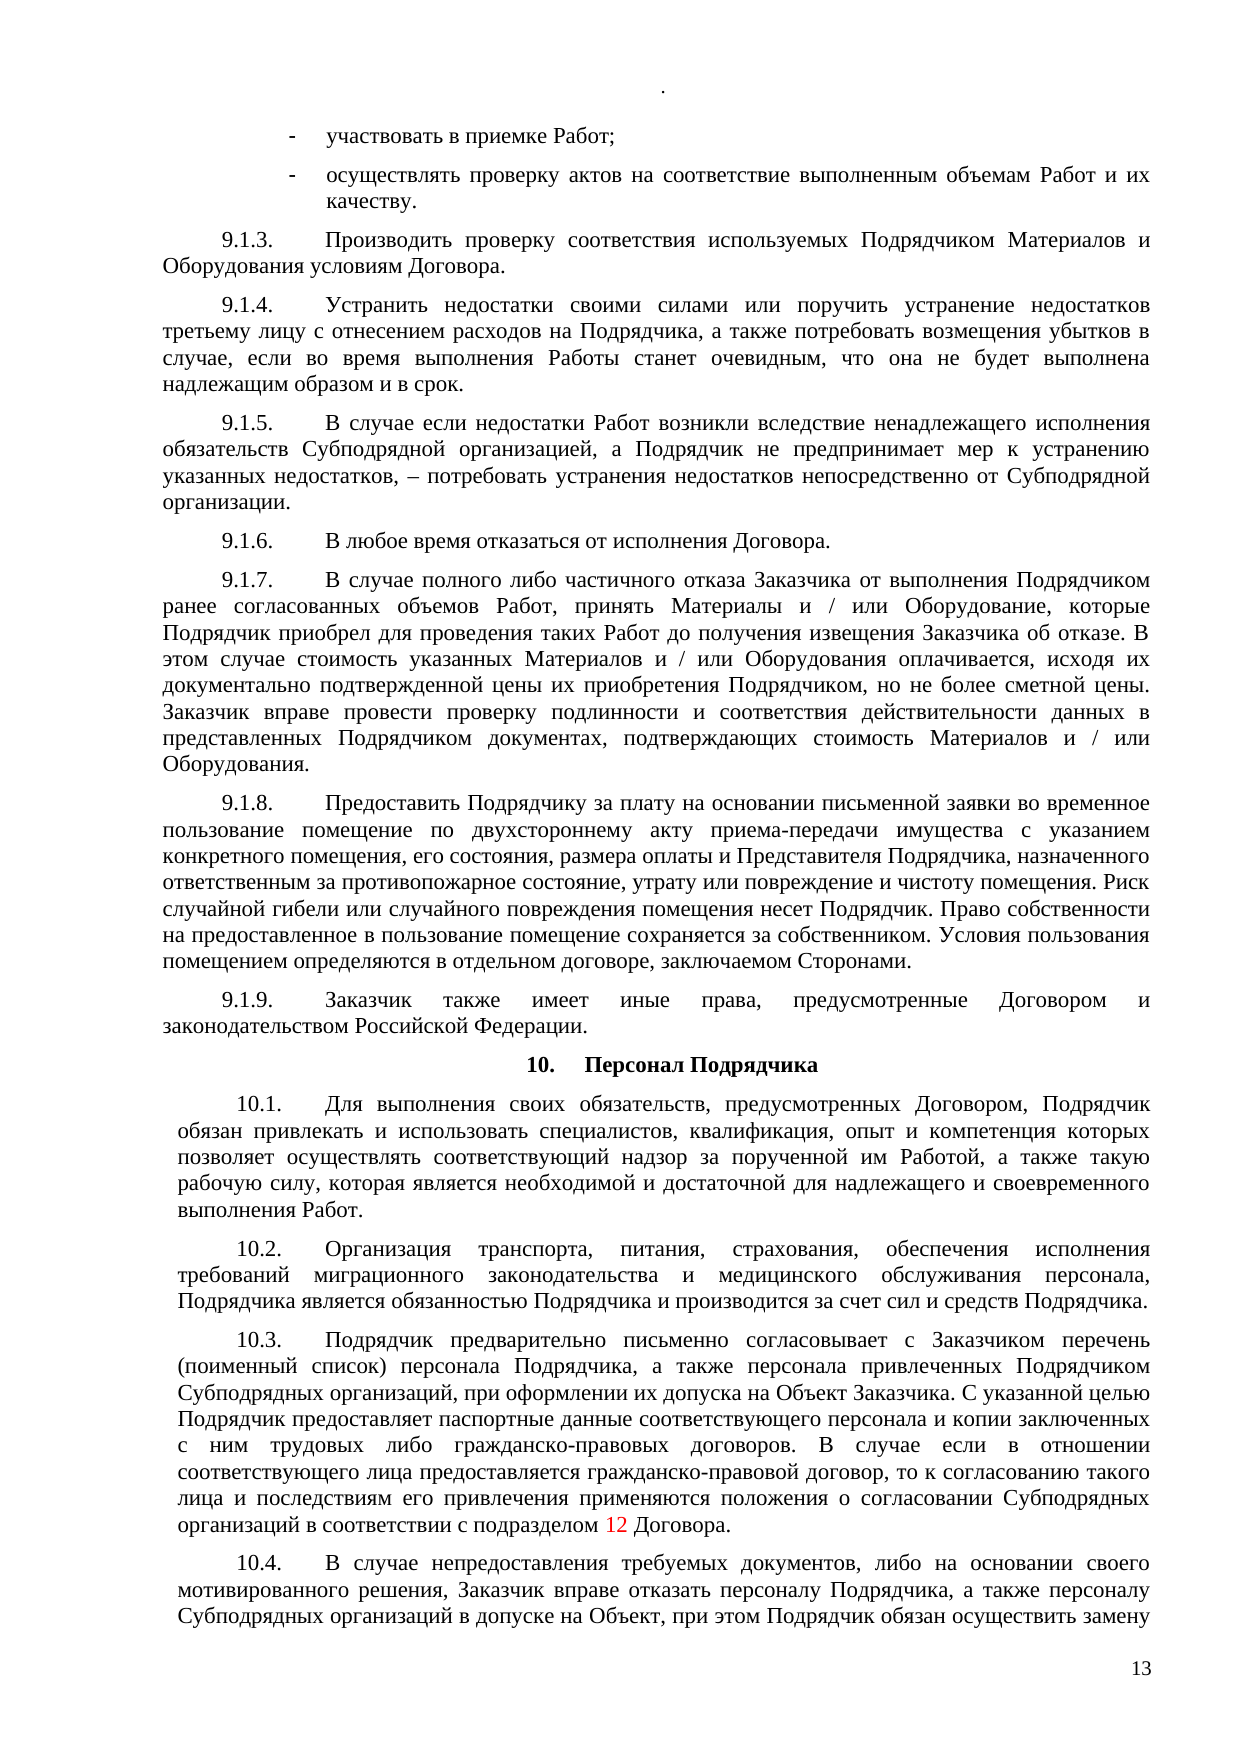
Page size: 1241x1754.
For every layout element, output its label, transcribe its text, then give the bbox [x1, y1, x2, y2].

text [177, 1549, 1152, 1628]
text Подрядчик предварительно письменно согласовывает с Заказчиком перечень (поименный список) персонала Подрядчика, а также персонала привлеченных Подрядчиком Субподрядных организаций, при оформлении их допуска на Объект Заказчика. С указанной целью Подрядчик предоставляет паспортные данные соответствующего персонала и копии заключенных с ним трудовых либо гражданско-правовых договоров. В случае если в отношении соответствующего лица предоставляется гражданско-правовой договор, то к согласованию такого лица и последствиям его привлечения применяются положения о согласовании Субподрядных организаций в соответствии с подразделом 12 Договора. [177, 1326, 1152, 1537]
text Персонал Подрядчика [177, 1051, 1152, 1078]
text В случае полного либо частичного отказа Заказчика от выполнения Подрядчиком ранее согласованных объемов Работ, принять Материалы и / или Оборудование, которые Подрядчик приобрел для проведения таких Работ до получения извещения Заказчика об отказе. В этом случае стоимость указанных Материалов и / или Оборудования оплачивается, исходя их документально подтвержденной цены их приобретения Подрядчиком, но не более сметной цены. Заказчик вправе провести проверку подлинности и соответствия действительности данных в представленных Подрядчиком документах, подтверждающих стоимость Материалов и / или Оборудования. [162, 566, 1152, 777]
text осуществлять проверку актов на соответствие выполненным объемам Работ и их качеству. [288, 161, 1152, 213]
text Для выполнения своих обязательств, предусмотренных Договором, Подрядчик обязан привлекать и использовать специалистов, квалификация, опыт и компетенция которых позволяет осуществлять соответствующий надзор за порученной им Работой, а также такую рабочую силу, которая является необходимой и достаточной для надлежащего и своевременного выполнения Работ. [177, 1090, 1152, 1222]
text Предоставить Подрядчику за плату на основании письменной заявки во временное пользование помещение по двухстороннему акту приема-передачи имущества с указанием конкретного помещения, его состояния, размера оплаты и Представителя Подрядчика, назначенного ответственным за противопожарное состояние, утрату или повреждение и чистоту помещения. Риск случайной гибели или случайного повреждения помещения несет Подрядчик. Право собственности на предоставленное в пользование помещение сохраняется за собственником. Условия пользования помещением определяются в отдельном договоре, заключаемом Сторонами. [162, 789, 1152, 974]
text В любое время отказаться от исполнения Договора. [162, 527, 1152, 553]
text Производить проверку соответствия используемых Подрядчиком Материалов и Оборудования условиям Договора. [162, 226, 1152, 279]
text Заказчик также имеет иные права, предусмотренные Договором и законодательством Российской Федерации. [162, 986, 1152, 1039]
text Устранить недостатки своими силами или поручить устранение недостатков третьему лицу с отнесением расходов на Подрядчика, а также потребовать возмещения убытков в случае, если во время выполнения Работы станет очевидным, что она не будет выполнена надлежащим образом и в срок. [162, 291, 1152, 397]
text участвовать в приемке Работ; [288, 122, 1152, 148]
text В случае если недостатки Работ возникли вследствие ненадлежащего исполнения обязательств Субподрядной организацией, а Подрядчик не предпринимает мер к устранению указанных недостатков, – потребовать устранения недостатков непосредственно от Субподрядной организации. [162, 409, 1152, 514]
text Организация транспорта, питания, страхования, обеспечения исполнения требований миграционного законодательства и медицинского обслуживания персонала, Подрядчика является обязанностью Подрядчика и производится за счет сил и средств Подрядчика. [177, 1234, 1152, 1314]
